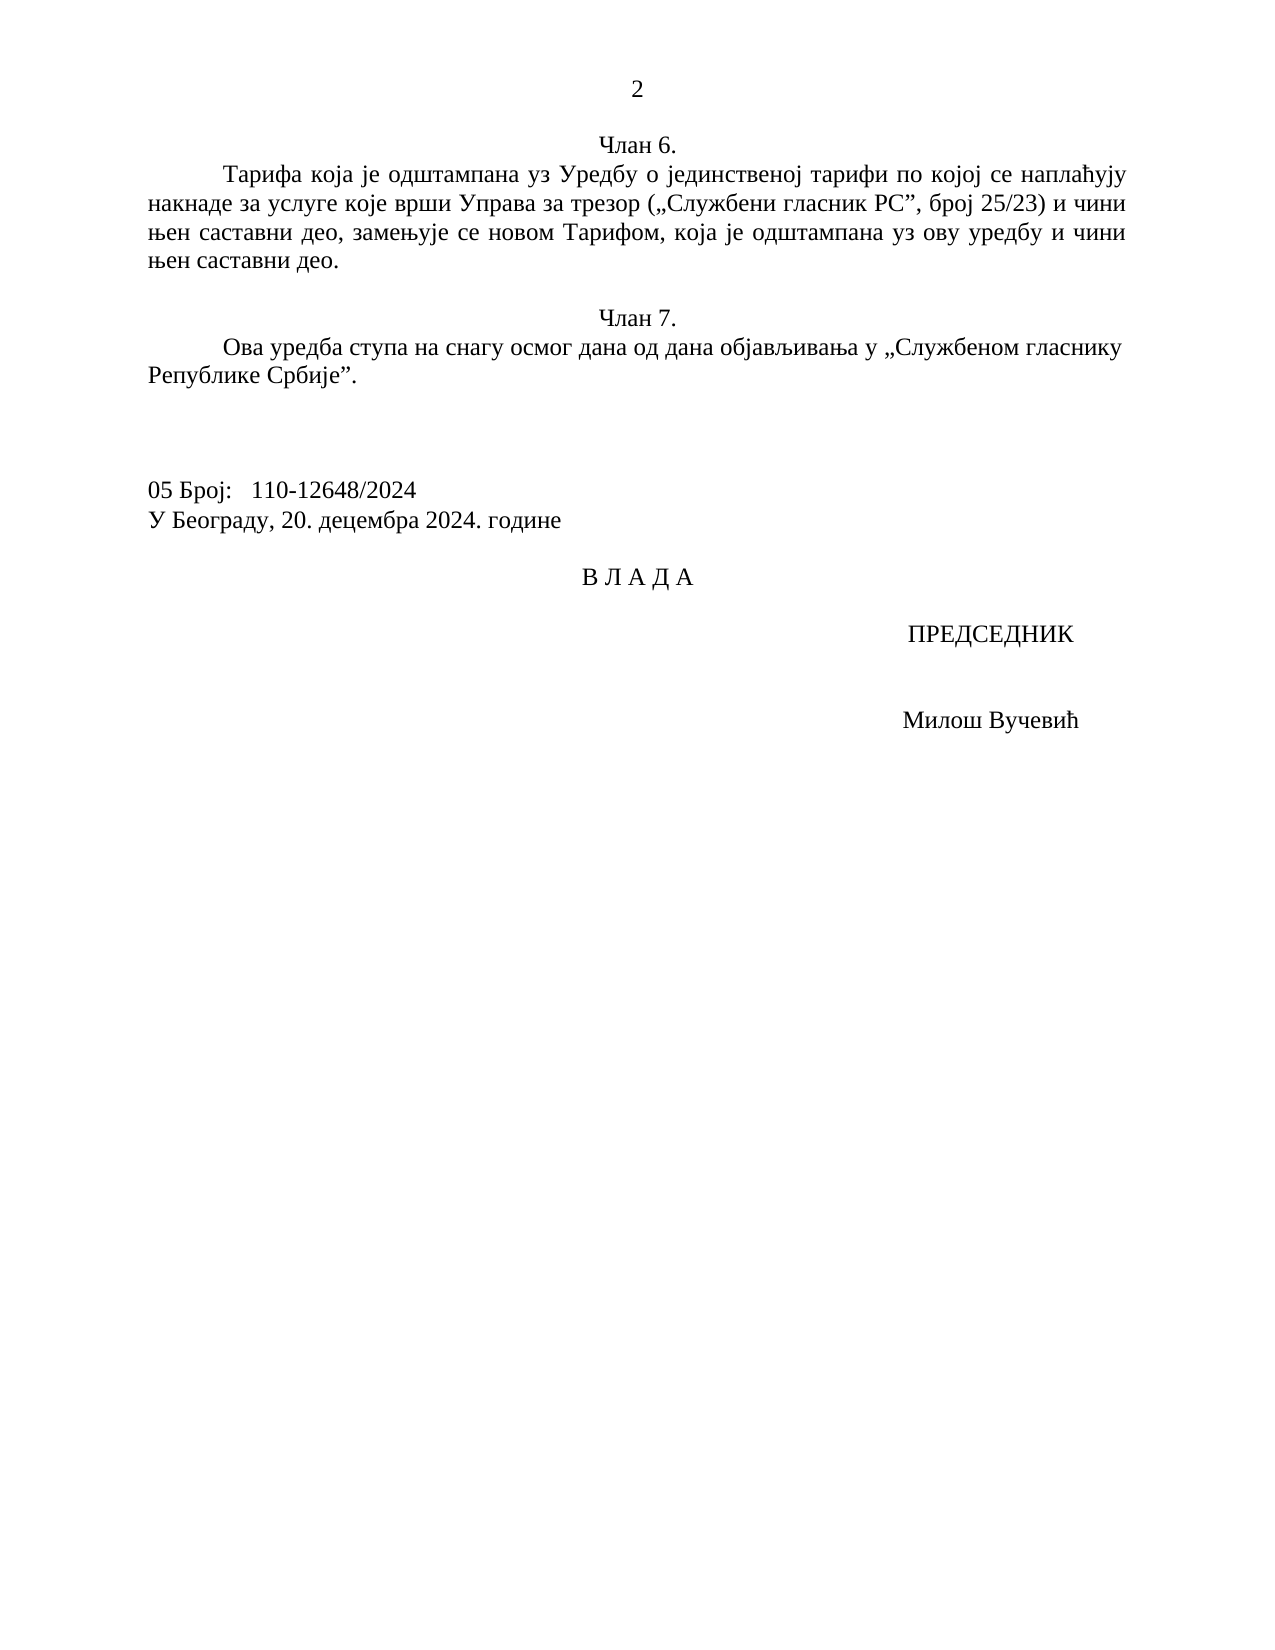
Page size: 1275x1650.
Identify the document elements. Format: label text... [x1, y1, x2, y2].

text 05 Број: 110-12648/2024 [148, 475, 1127, 504]
text У Београду, 20. децембра 2024. године [148, 505, 1127, 534]
text В Л А Д А [148, 562, 1127, 591]
text Милош Вучевић [148, 705, 1127, 734]
text Члан 6. [148, 131, 1127, 159]
text Тарифа која је одштампана уз Уредбу о јединственој тарифи по којој се наплаћују накнаде за услуге које врши Управа за трезор („Службени гласник РС”, број 25/23) и чини њен саставни део, замењује се новом Тарифом, која је одштампана уз ову уредбу и чини њен саставни део. [148, 159, 1127, 274]
text Ова уредба ступа на снагу осмог дана од дана објављивања у „Службеном гласнику Републике Србије”. [148, 332, 1123, 389]
text Члан 7. [148, 303, 1127, 332]
text ПРЕДСЕДНИК [148, 619, 1127, 648]
